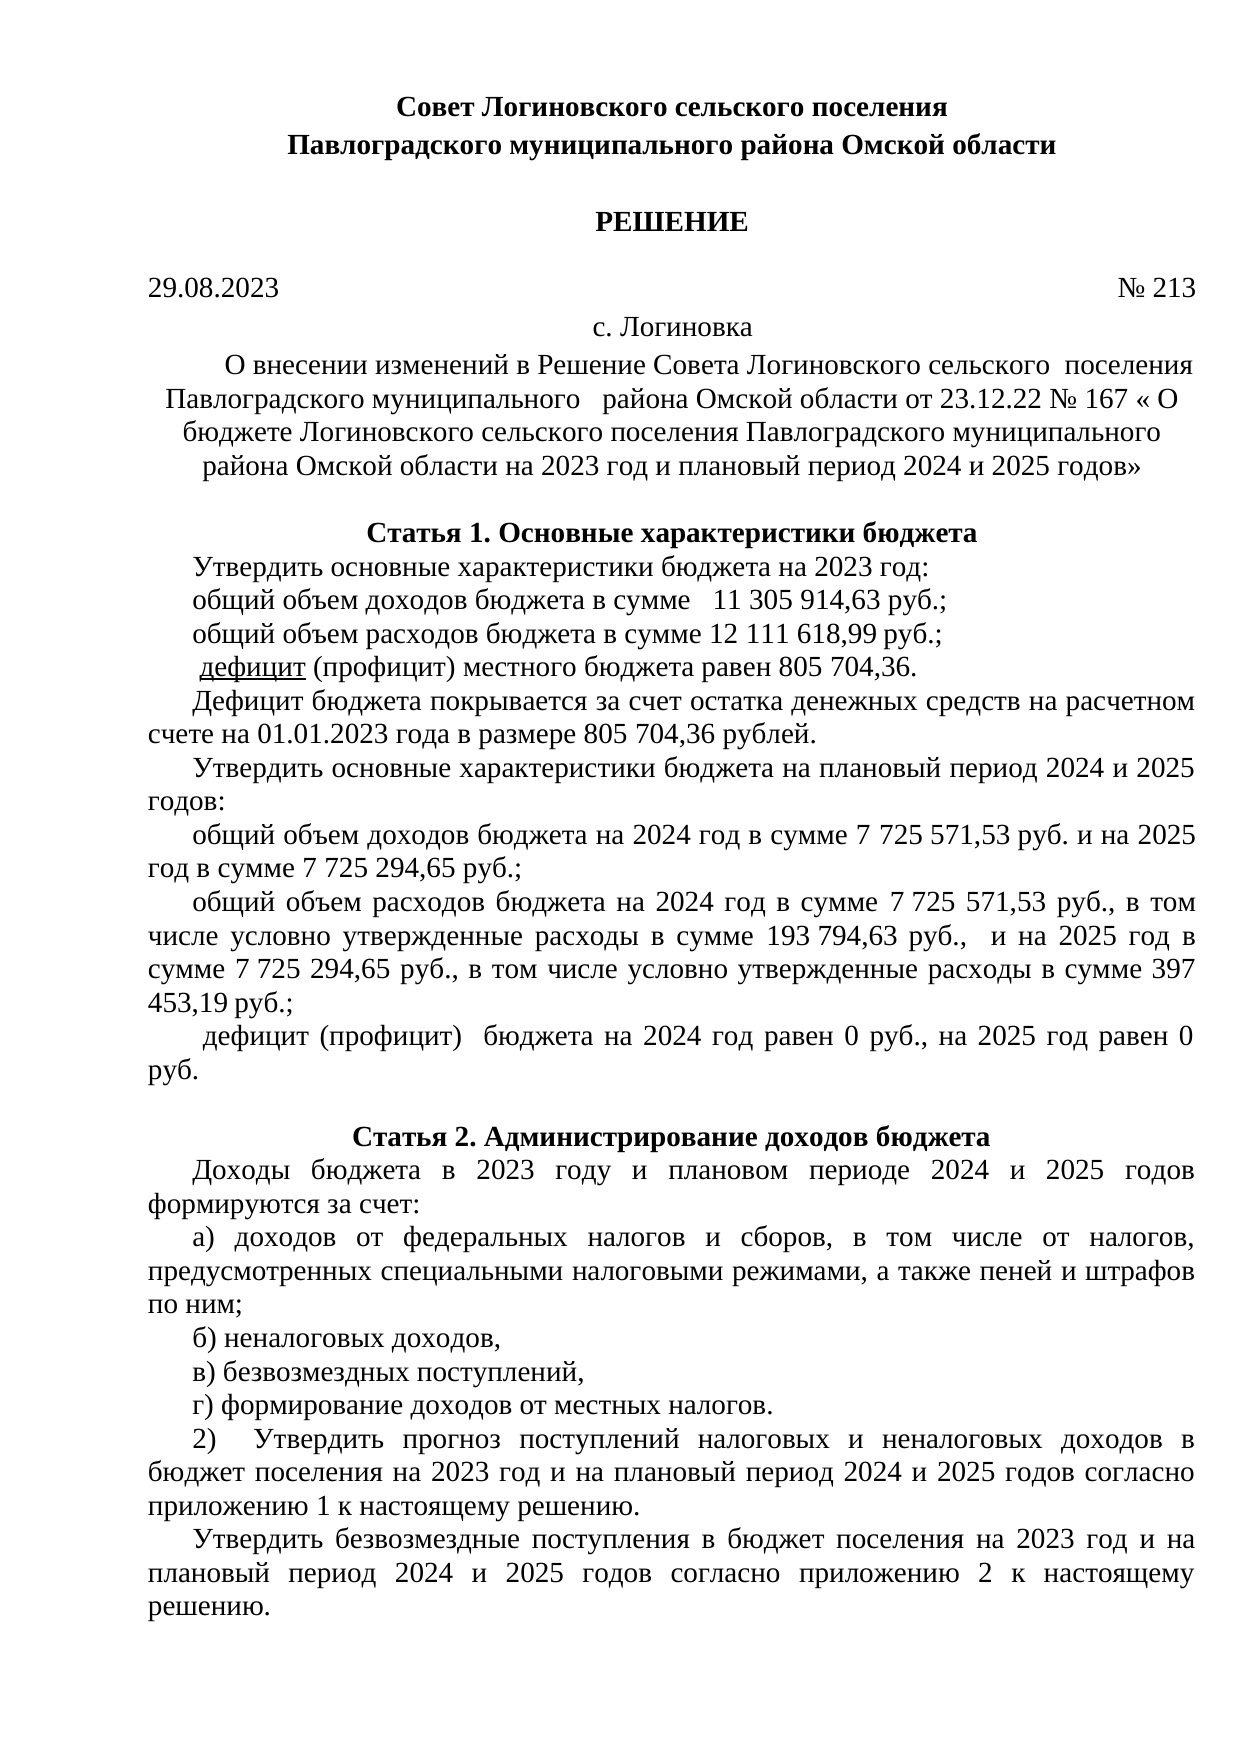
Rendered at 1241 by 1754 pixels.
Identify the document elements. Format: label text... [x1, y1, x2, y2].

text б) неналоговых доходов, [148, 1320, 1196, 1354]
text в) дефицит (профицит) местного бюджета равен 805 704,36. [148, 649, 1196, 683]
text в) дефицит (профицит) бюджета на 2024 год равен 0 руб., на 2025 год равен 0 руб. [148, 1018, 1196, 1085]
text 1) Доходы бюджета в 2023 году и плановом периоде 2024 и 2025 годов формируются за счет: [148, 1152, 1196, 1219]
text Дефицит бюджета покрывается за счет остатка денежных средств на расчетном счете на 01.01.2023 года в размере 805 704,36 рублей. [148, 683, 1196, 750]
text 1) Утвердить основные характеристики бюджета на 2023 год: [148, 549, 1196, 582]
text Совет Логиновского сельского поселения [148, 89, 1196, 122]
text а) общий объем доходов бюджета в сумме 11 305 914,63 руб.; [148, 582, 1196, 616]
text с. Логиновка [148, 309, 1197, 342]
text а) доходов от федеральных налогов и сборов, в том числе от налогов, предусмотренных специальными налоговыми режимами, а также пеней и штрафов по ним; [148, 1219, 1196, 1320]
text 2) Утвердить прогноз поступлений налоговых и неналоговых доходов в бюджет поселения на 2023 год и на плановый период 2024 и 2025 годов согласно приложению 1 к настоящему решению. [148, 1421, 1196, 1521]
text РЕШЕНИЕ [148, 204, 1196, 238]
text Павлоградского муниципального района Омской области [148, 127, 1196, 161]
text г) формирование доходов от местных налогов. [148, 1387, 1196, 1421]
text а) общий объем доходов бюджета на 2024 год в сумме 7 725 571,53 руб. и на 2025 год в сумме 7 725 294,65 руб.; [148, 817, 1196, 884]
text б) общий объем расходов бюджета в сумме 12 111 618,99 руб.; [148, 616, 1196, 649]
text 29.08.2023 № 213 [148, 270, 1196, 304]
text 3) Утвердить безвозмездные поступления в бюджет поселения на 2023 год и на плановый период 2024 и 2025 годов согласно приложению 2 к настоящему решению. [148, 1521, 1196, 1622]
text б) общий объем расходов бюджета на 2024 год в сумме 7 725 571,53 руб., в том числе условно утвержденные расходы в сумме 193 794,63 руб., и на 2025 год в сумме 7 725 294,65 руб., в том числе условно утвержденные расходы в сумме 397 453,19 руб.; [148, 884, 1196, 1018]
text Статья 2. Администрирование доходов бюджета [148, 1119, 1196, 1152]
text в) безвозмездных поступлений, [148, 1354, 1196, 1387]
text О внесении изменений в Решение Совета Логиновского сельского поселения Павлоградского муниципального района Омской области от 23.12.22 № 167 « О бюджете Логиновского сельского поселения Павлоградского муниципального района Омской области на 2023 год и плановый период 2024 и 2025 годов» [148, 347, 1196, 482]
text Статья 1. Основные характеристики бюджета [148, 515, 1196, 549]
text 2) Утвердить основные характеристики бюджета на плановый период 2024 и 2025 годов: [148, 750, 1196, 817]
